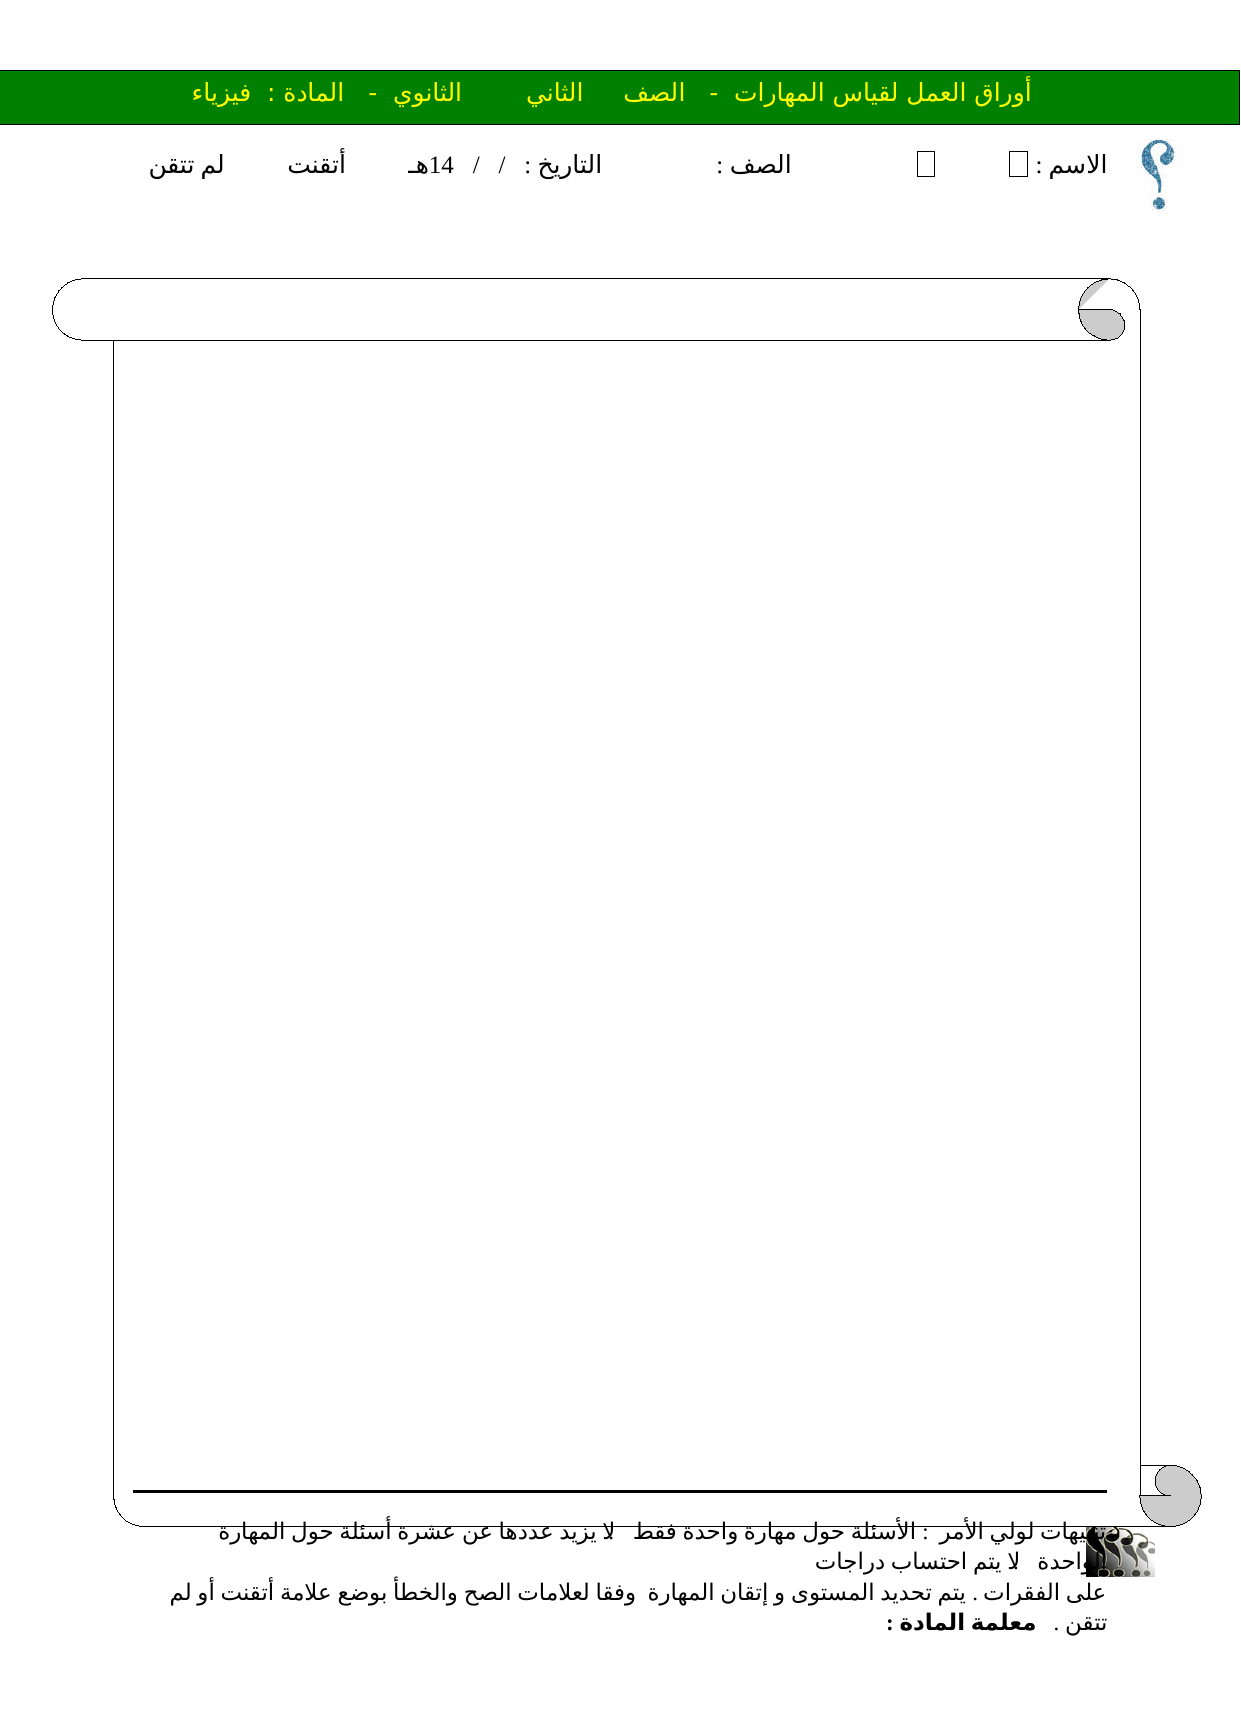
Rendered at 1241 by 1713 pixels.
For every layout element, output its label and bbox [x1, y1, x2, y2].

picture [1115, 139, 1201, 211]
picture [1086, 1527, 1155, 1577]
